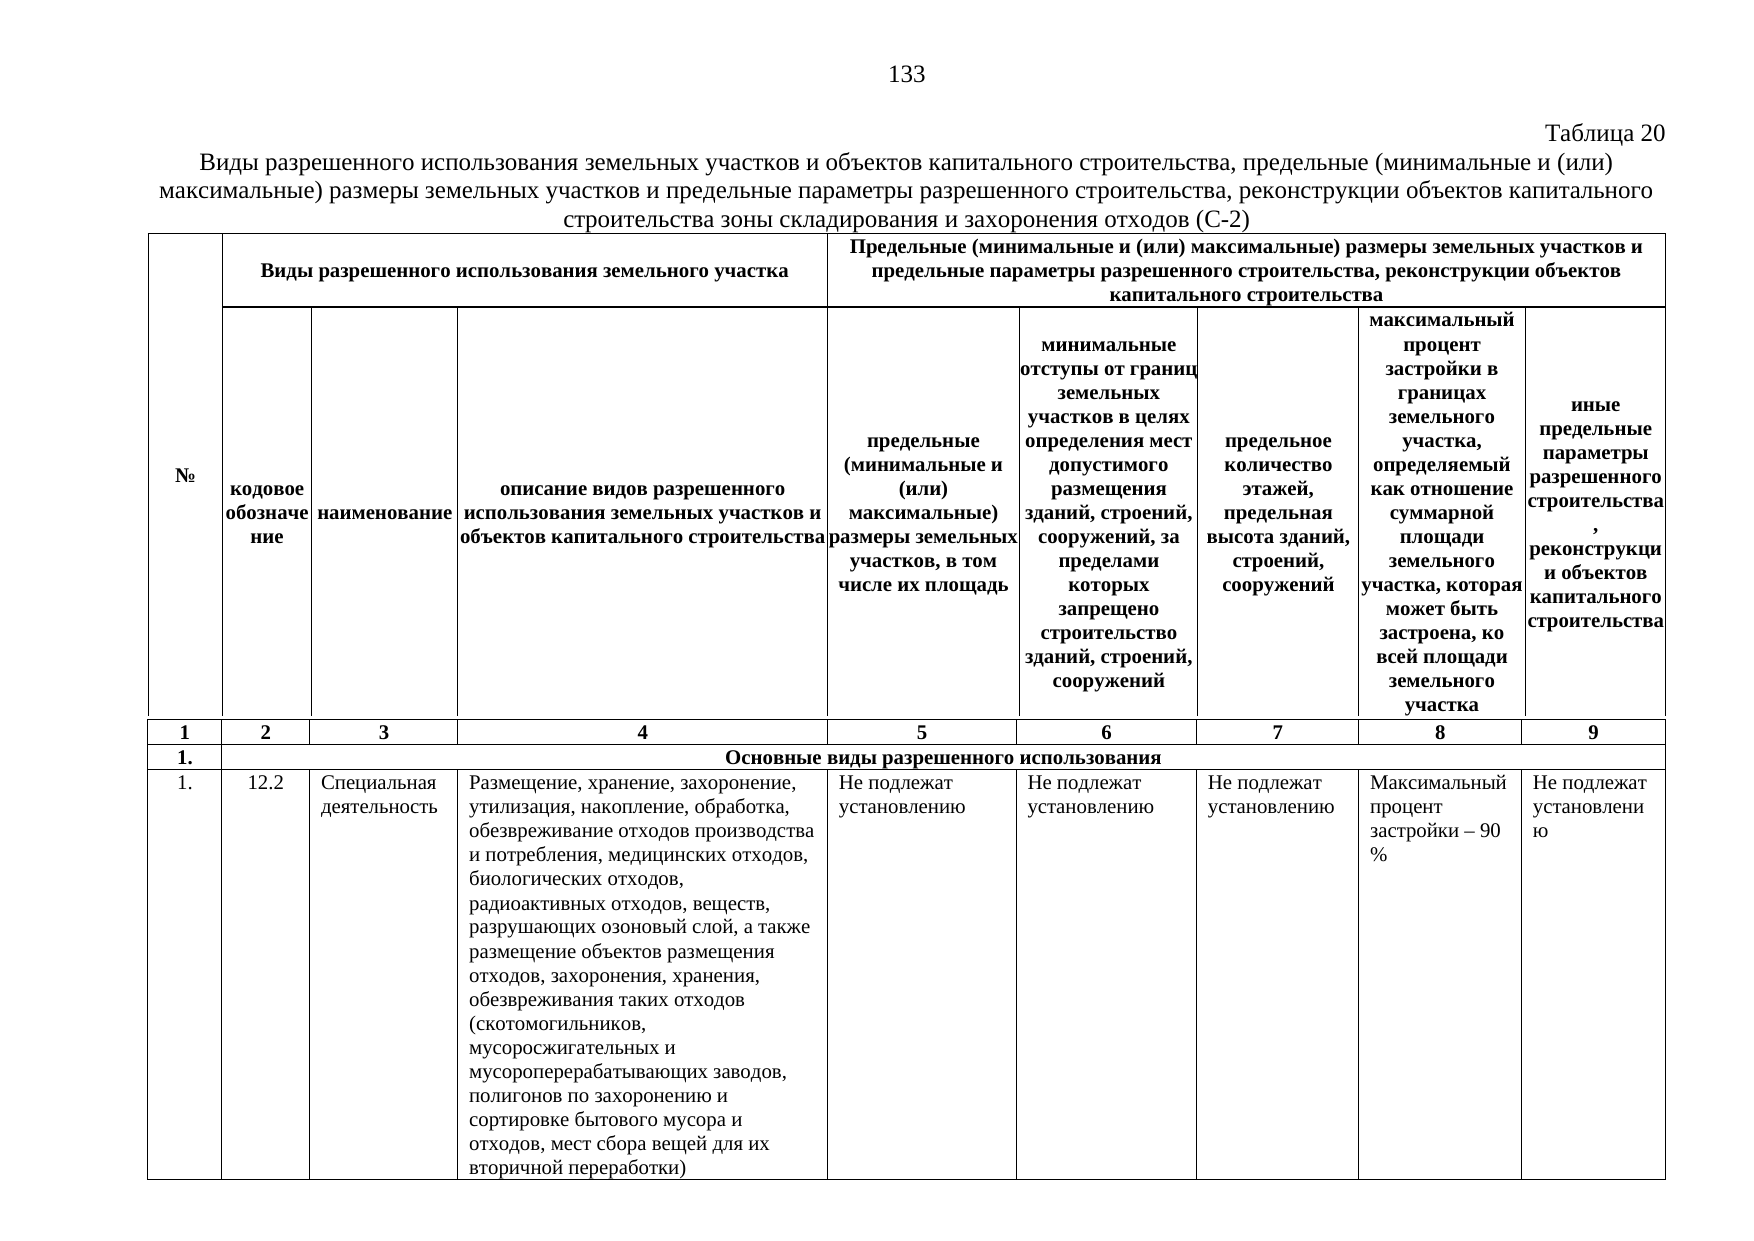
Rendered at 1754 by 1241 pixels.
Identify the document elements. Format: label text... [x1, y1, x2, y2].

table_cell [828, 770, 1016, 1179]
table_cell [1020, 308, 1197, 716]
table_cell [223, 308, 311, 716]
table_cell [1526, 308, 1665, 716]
text Таблица 20 [148, 118, 1665, 147]
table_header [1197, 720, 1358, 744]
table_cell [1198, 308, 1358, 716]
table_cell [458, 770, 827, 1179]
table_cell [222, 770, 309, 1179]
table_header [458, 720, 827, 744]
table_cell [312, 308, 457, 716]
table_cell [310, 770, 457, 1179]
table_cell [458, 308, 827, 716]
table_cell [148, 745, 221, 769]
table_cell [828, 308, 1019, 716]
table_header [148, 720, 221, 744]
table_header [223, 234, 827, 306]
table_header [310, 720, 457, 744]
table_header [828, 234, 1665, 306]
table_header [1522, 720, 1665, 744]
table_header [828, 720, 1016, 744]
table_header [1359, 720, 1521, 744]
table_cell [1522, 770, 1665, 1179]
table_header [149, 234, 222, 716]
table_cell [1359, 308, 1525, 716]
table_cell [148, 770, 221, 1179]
text Виды разрешенного использования земельных участков и объектов капитального строительства, предельные (минимальные и (или) максимальные) размеры земельных участков и предельные параметры разрешенного строительства, реконструкции объектов капитального строительства зоны складирования и захоронения отходов (С-2) [148, 147, 1665, 233]
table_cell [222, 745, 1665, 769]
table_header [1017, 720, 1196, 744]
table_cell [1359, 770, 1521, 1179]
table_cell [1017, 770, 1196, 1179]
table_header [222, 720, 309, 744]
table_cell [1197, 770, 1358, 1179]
